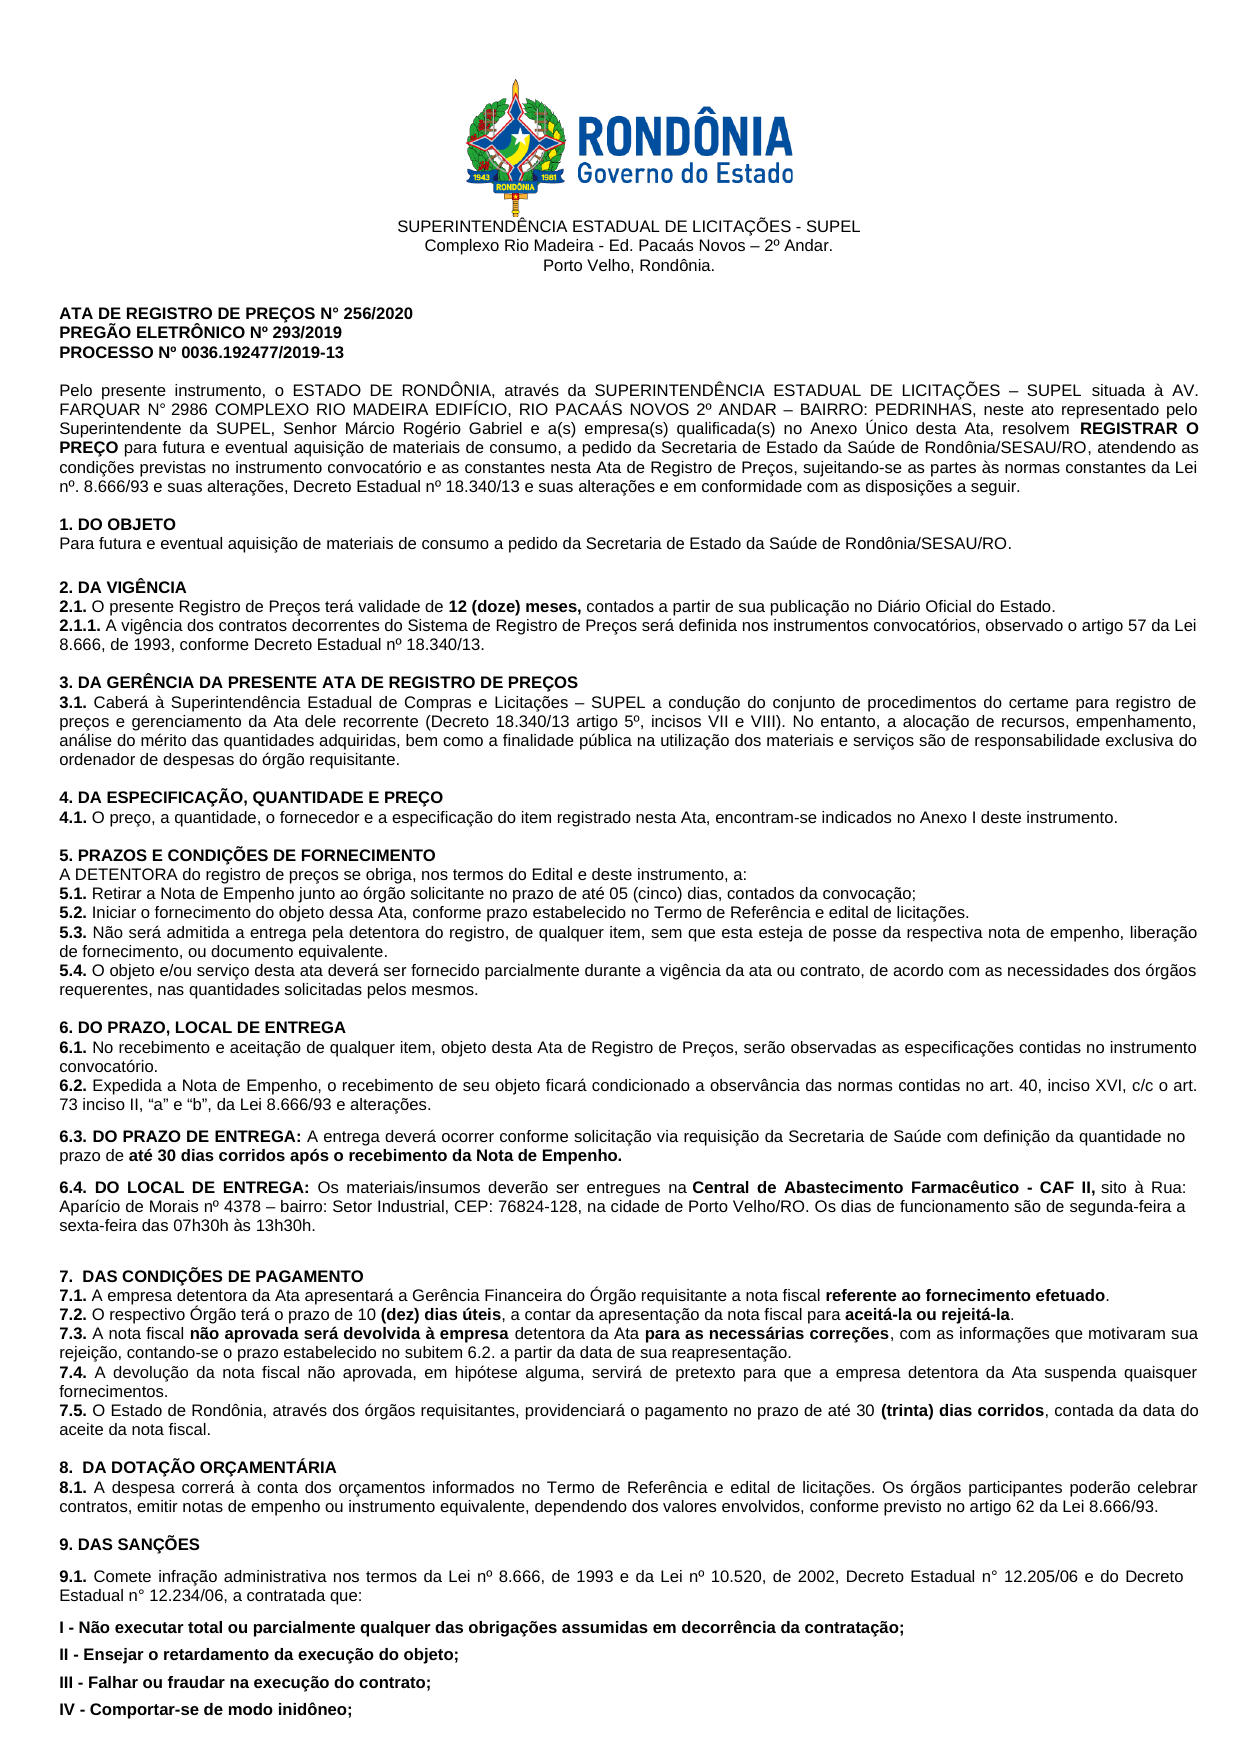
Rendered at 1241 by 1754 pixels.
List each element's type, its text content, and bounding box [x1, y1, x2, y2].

text 2.1.1. A vigência dos contratos decorrentes do Sistema de Registro de Preços será definida nos instrumentos convocatórios, observado o artigo 57 da Lei 8.666, de 1993, conforme Decreto Estadual nº 18.340/13. [59, 616, 1199, 654]
text 5.3. Não será admitida a entrega pela detentora do registro, de qualquer item, sem que esta esteja de posse da respectiva nota de empenho, liberação de fornecimento, ou documento equivalente. [59, 922, 1199, 961]
text 7.4. A devolução da nota fiscal não aprovada, em hipótese alguma, servirá de pretexto para que a empresa detentora da Ata suspenda quaisquer fornecimentos. [59, 1362, 1199, 1401]
text 6.4. DO LOCAL DE ENTREGA: Os materiais/insumos deverão ser entregues na Central de Abastecimento Farmacêutico - CAF II, sito à Rua: Aparício de Morais nº 4378 – bairro: Setor Industrial, CEP: 76824-128, na cidade de Porto Velho/RO. Os dias de funcionamento são de segunda-feira a sexta-feira das 07h30h às 13h30h. [59, 1177, 1186, 1235]
text I - Não executar total ou parcialmente qualquer das obrigações assumidas em decorrência da contratação; [59, 1617, 1199, 1637]
picture [465, 78, 793, 217]
text 5.4. O objeto e/ou serviço desta ata deverá ser fornecido parcialmente durante a vigência da ata ou contrato, de acordo com as necessidades dos órgãos requerentes, nas quantidades solicitadas pelos mesmos. [59, 961, 1199, 999]
text III - Falhar ou fraudar na execução do contrato; [59, 1672, 1199, 1692]
text PROCESSO Nº 0036.192477/2019-13 [59, 342, 1199, 362]
text 5.2. Iniciar o fornecimento do objeto dessa Ata, conforme prazo estabelecido no Termo de Referência e edital de licitações. [59, 903, 1199, 922]
text 8.1. A despesa correrá à conta dos orçamentos informados no Termo de Referência e edital de licitações. Os órgãos participantes poderão celebrar contratos, emitir notas de empenho ou instrumento equivalente, dependendo dos valores envolvidos, conforme previsto no artigo 62 da Lei 8.666/93. [59, 1477, 1199, 1516]
text 8. DA DOTAÇÃO ORÇAMENTÁRIA [59, 1458, 1199, 1477]
text Porto Velho, Rondônia. [59, 255, 1199, 274]
text Complexo Rio Madeira - Ed. Pacaás Novos – 2º Andar. [59, 236, 1199, 255]
text 3.1. Caberá à Superintendência Estadual de Compras e Licitações – SUPEL a condução do conjunto de procedimentos do certame para registro de preços e gerenciamento da Ata dele recorrente (Decreto 18.340/13 artigo 5º, incisos VII e VIII). No entanto, a alocação de recursos, empenhamento, análise do mérito das quantidades adquiridas, bem como a finalidade pública na utilização dos materiais e serviços são de responsabilidade exclusiva do ordenador de despesas do órgão requisitante. [59, 692, 1199, 769]
text Para futura e eventual aquisição de materiais de consumo a pedido da Secretaria de Estado da Saúde de Rondônia/SESAU/RO. [59, 534, 1199, 553]
text SUPERINTENDÊNCIA ESTADUAL DE LICITAÇÕES - SUPEL [59, 217, 1199, 236]
text 9.1. Comete infração administrativa nos termos da Lei nº 8.666, de 1993 e da Lei nº 10.520, de 2002, Decreto Estadual n° 12.205/06 e do Decreto Estadual n° 12.234/06, a contratada que: [59, 1567, 1186, 1605]
text 2.1. O presente Registro de Preços terá validade de 12 (doze) meses, contados a partir de sua publicação no Diário Oficial do Estado. [59, 597, 1199, 616]
text 7.1. A empresa detentora da Ata apresentará a Gerência Financeira do Órgão requisitante a nota fiscal referente ao fornecimento efetuado. [59, 1286, 1199, 1305]
text 4.1. O preço, a quantidade, o fornecedor e a especificação do item registrado nesta Ata, encontram-se indicados no Anexo I deste instrumento. [59, 807, 1199, 827]
text ATA DE REGISTRO DE PREÇOS N° 256/2020 [59, 304, 1199, 323]
text PREGÃO ELETRÔNICO Nº 293/2019 [59, 323, 1199, 342]
text 6.1. No recebimento e aceitação de qualquer item, objeto desta Ata de Registro de Preços, serão observadas as especificações contidas no instrumento convocatório. [59, 1037, 1199, 1076]
text Pelo presente instrumento, o ESTADO DE RONDÔNIA, através da SUPERINTENDÊNCIA ESTADUAL DE LICITAÇÕES – SUPEL situada à AV. FARQUAR N° 2986 COMPLEXO RIO MADEIRA EDIFÍCIO, RIO PACAÁS NOVOS 2º ANDAR – BAIRRO: PEDRINHAS, neste ato representado pelo Superintendente da SUPEL, Senhor Márcio Rogério Gabriel e a(s) empresa(s) qualificada(s) no Anexo Único desta Ata, resolvem REGISTRAR O PREÇO para futura e eventual aquisição de materiais de consumo, a pedido da Secretaria de Estado da Saúde de Rondônia/SESAU/RO, atendendo as condições previstas no instrumento convocatório e as constantes nesta Ata de Registro de Preços, sujeitando-se as partes às normas constantes da Lei nº. 8.666/93 e suas alterações, Decreto Estadual nº 18.340/13 e suas alterações e em conformidade com as disposições a seguir. [59, 381, 1199, 496]
text 4. DA ESPECIFICAÇÃO, QUANTIDADE E PREÇO [59, 788, 1199, 807]
text IV - Comportar-se de modo inidôneo; [59, 1700, 1199, 1719]
text 7.5. O Estado de Rondônia, através dos órgãos requisitantes, providenciará o pagamento no prazo de até 30 (trinta) dias corridos, contada da data do aceite da nota fiscal. [59, 1401, 1199, 1439]
text 6.3. DO PRAZO DE ENTREGA: A entrega deverá ocorrer conforme solicitação via requisição da Secretaria de Saúde com definição da quantidade no prazo de até 30 dias corridos após o recebimento da Nota de Empenho. [59, 1127, 1186, 1165]
text 7.3. A nota fiscal não aprovada será devolvida à empresa detentora da Ata para as necessárias correções, com as informações que motivaram sua rejeição, contando-se o prazo estabelecido no subitem 6.2. a partir da data de sua reapresentação. [59, 1324, 1199, 1362]
text 6. DO PRAZO, LOCAL DE ENTREGA [59, 1018, 1199, 1037]
text 7.2. O respectivo Órgão terá o prazo de 10 (dez) dias úteis, a contar da apresentação da nota fiscal para aceitá-la ou rejeitá-la. [59, 1305, 1199, 1324]
text 2. DA VIGÊNCIA [59, 577, 1199, 597]
text 5.1. Retirar a Nota de Empenho junto ao órgão solicitante no prazo de até 05 (cinco) dias, contados da convocação; [59, 884, 1199, 903]
list 9. DAS SANÇÕES [59, 1535, 1199, 1554]
text A DETENTORA do registro de preços se obriga, nos termos do Edital e deste instrumento, a: [59, 865, 1199, 884]
text 3. DA GERÊNCIA DA PRESENTE ATA DE REGISTRO DE PREÇOS [59, 673, 1199, 692]
text 6.2. Expedida a Nota de Empenho, o recebimento de seu objeto ficará condicionado a observância das normas contidas no art. 40, inciso XVI, c/c o art. 73 inciso II, “a” e “b”, da Lei 8.666/93 e alterações. [59, 1076, 1199, 1114]
text 7. DAS CONDIÇÕES DE PAGAMENTO [59, 1267, 1199, 1286]
text 1. DO OBJETO [59, 515, 1199, 534]
text 5. PRAZOS E CONDIÇÕES DE FORNECIMENTO [59, 846, 1199, 865]
text II - Ensejar o retardamento da execução do objeto; [59, 1645, 1199, 1664]
